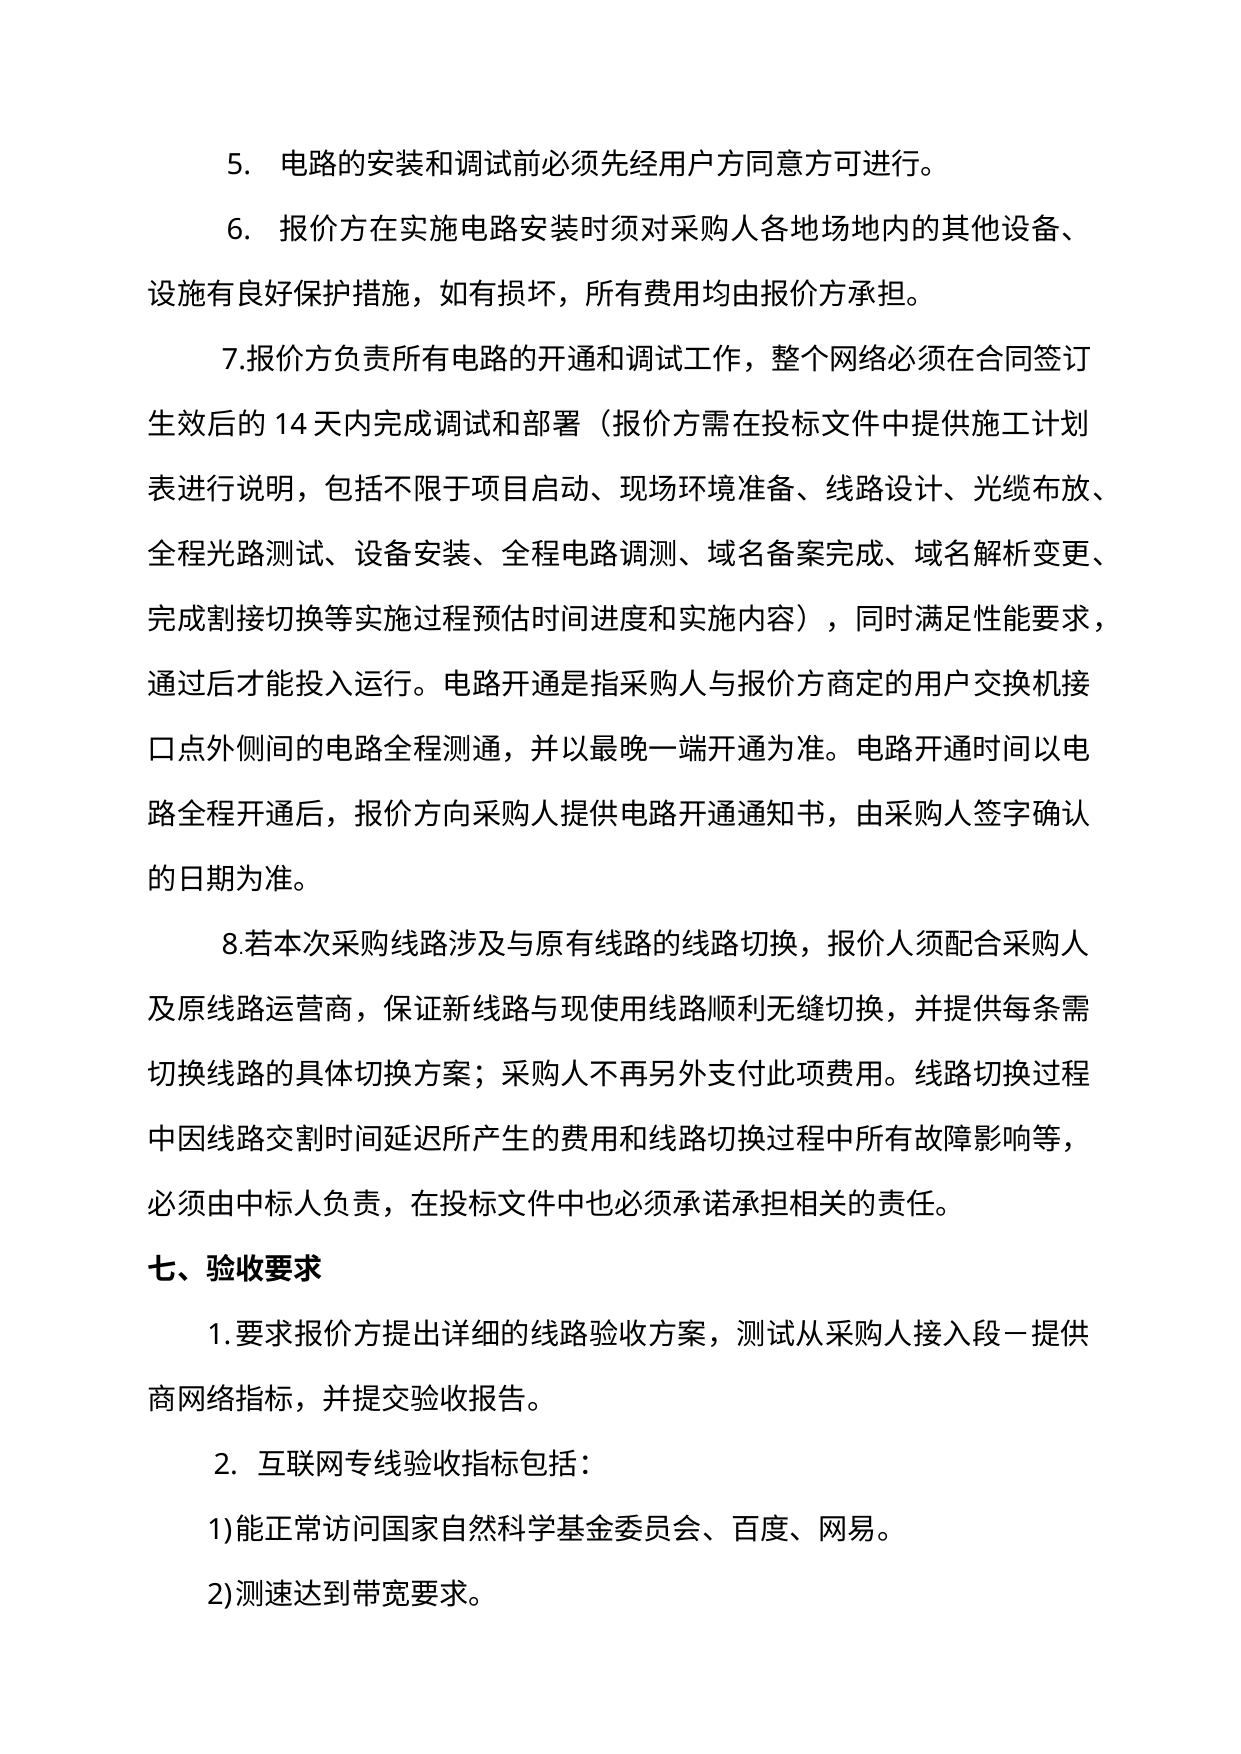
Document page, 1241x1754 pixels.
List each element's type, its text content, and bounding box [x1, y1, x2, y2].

list 报价方在实施电路安装时须对采购人各地场地内的其他设备、设施有良好保护措施，如有损坏，所有费用均由报价方承担。 [148, 194, 1092, 324]
text 七、验收要求 [148, 1234, 1092, 1299]
list 要求报价方提出详细的线路验收方案，测试从采购人接入段－提供商网络指标，并提交验收报告。 [148, 1299, 1092, 1429]
list 互联网专线验收指标包括： [213, 1429, 1092, 1494]
list 能正常访问国家自然科学基金委员会、百度、网易。 [207, 1494, 1092, 1559]
list 电路的安装和调试前必须先经用户方同意方可进行。 [148, 129, 1092, 194]
text 7.报价方负责所有电路的开通和调试工作，整个网络必须在合同签订生效后的14天内完成调试和部署（报价方需在投标文件中提供施工计划表进行说明，包括不限于项目启动、现场环境准备、线路设计、光缆布放、全程光路测试、设备安装、全程电路调测、域名备案完成、域名解析变更、完成割接切换等实施过程预估时间进度和实施内容），同时满足性能要求，通过后才能投入运行。电路开通是指采购人与报价方商定的用户交换机接口点外侧间的电路全程测通，并以最晚一端开通为准。电路开通时间以电路全程开通后，报价方向采购人提供电路开通通知书，由采购人签字确认的日期为准。 [148, 324, 1092, 909]
text 8.若本次采购线路涉及与原有线路的线路切换，报价人须配合采购人及原线路运营商，保证新线路与现使用线路顺利无缝切换，并提供每条需切换线路的具体切换方案；采购人不再另外支付此项费用。线路切换过程中因线路交割时间延迟所产生的费用和线路切换过程中所有故障影响等，必须由中标人负责，在投标文件中也必须承诺承担相关的责任。 [148, 909, 1092, 1234]
list 测速达到带宽要求。 [207, 1559, 1092, 1624]
